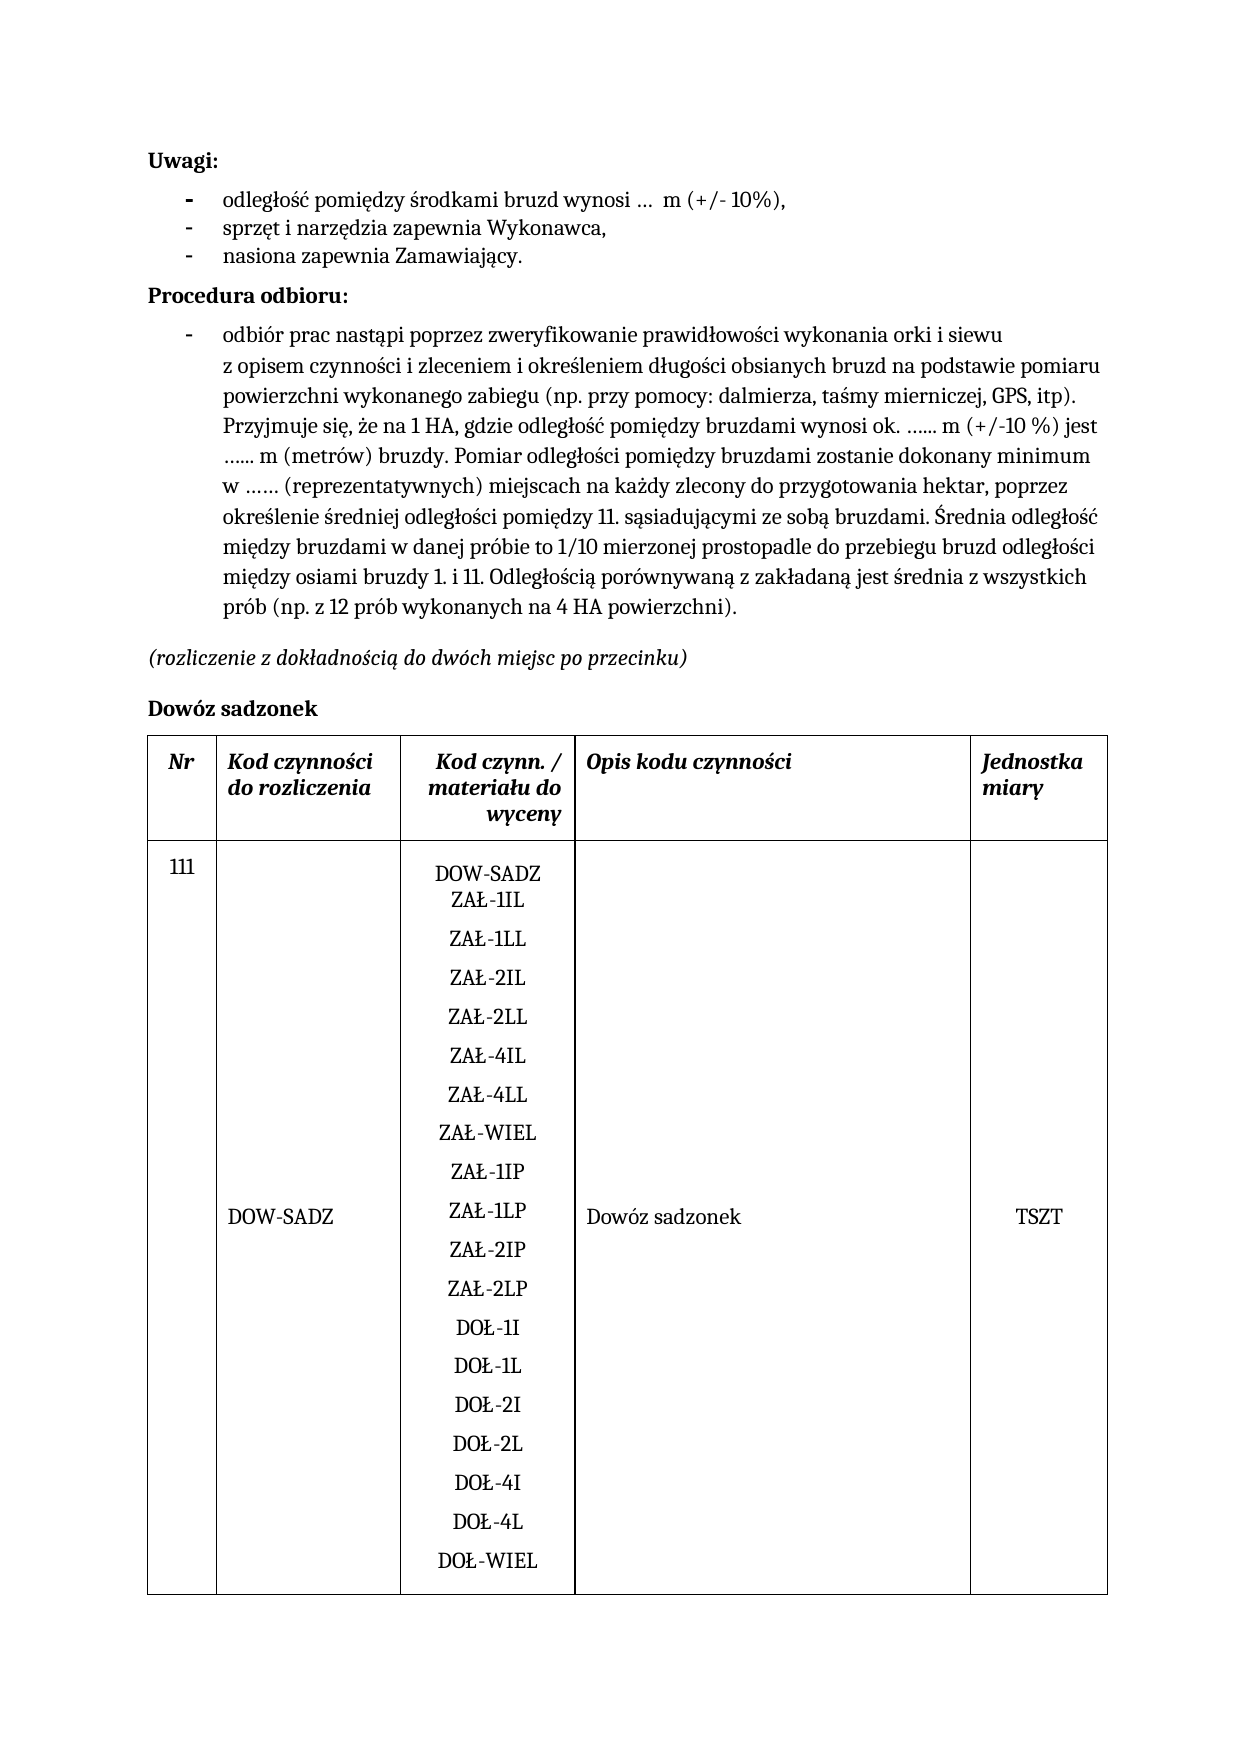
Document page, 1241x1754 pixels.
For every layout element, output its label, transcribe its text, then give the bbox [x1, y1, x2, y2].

list sprzęt i narzędzia zapewnia Wykonawca, [185, 214, 1107, 241]
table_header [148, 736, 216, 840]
list nasiona zapewnia Zamawiający. [185, 243, 1107, 269]
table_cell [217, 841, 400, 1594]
list odległość pomiędzy środkami bruzd wynosi … m (+/- 10%), [185, 186, 1107, 213]
text Uwagi: [148, 148, 1107, 174]
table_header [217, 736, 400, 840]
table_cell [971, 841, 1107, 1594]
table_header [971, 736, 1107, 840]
text Dowóz sadzonek [148, 696, 1107, 722]
text Procedura odbioru: [148, 283, 1107, 310]
text (rozliczenie z dokładnością do dwóch miejsc po przecinku) [148, 645, 1107, 671]
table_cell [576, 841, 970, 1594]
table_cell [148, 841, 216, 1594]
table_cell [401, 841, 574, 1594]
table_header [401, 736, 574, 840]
list odbiór prac nastąpi poprzez zweryfikowanie prawidłowości wykonania orki i siewu z opisem czynności i zleceniem i określeniem długości obsianych bruzd na podstawie pomiaru powierzchni wykonanego zabiegu (np. przy pomocy: dalmierza, taśmy mierniczej, GPS, itp). Przyjmuje się, że na 1 HA, gdzie odległość pomiędzy bruzdami wynosi ok. …... m (+/-10 %) jest …... m (metrów) bruzdy. Pomiar odległości pomiędzy bruzdami zostanie dokonany minimum w …… (reprezentatywnych) miejscach na każdy zlecony do przygotowania hektar, poprzez określenie średniej odległości pomiędzy 11. sąsiadującymi ze sobą bruzdami. Średnia odległość między bruzdami w danej próbie to 1/10 mierzonej prostopadle do przebiegu bruzd odległości między osiami bruzdy 1. i 11. Odległością porównywaną z zakładaną jest średnia z wszystkich prób (np. z 12 prób wykonanych na 4 HA powierzchni). [185, 322, 1107, 620]
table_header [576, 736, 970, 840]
